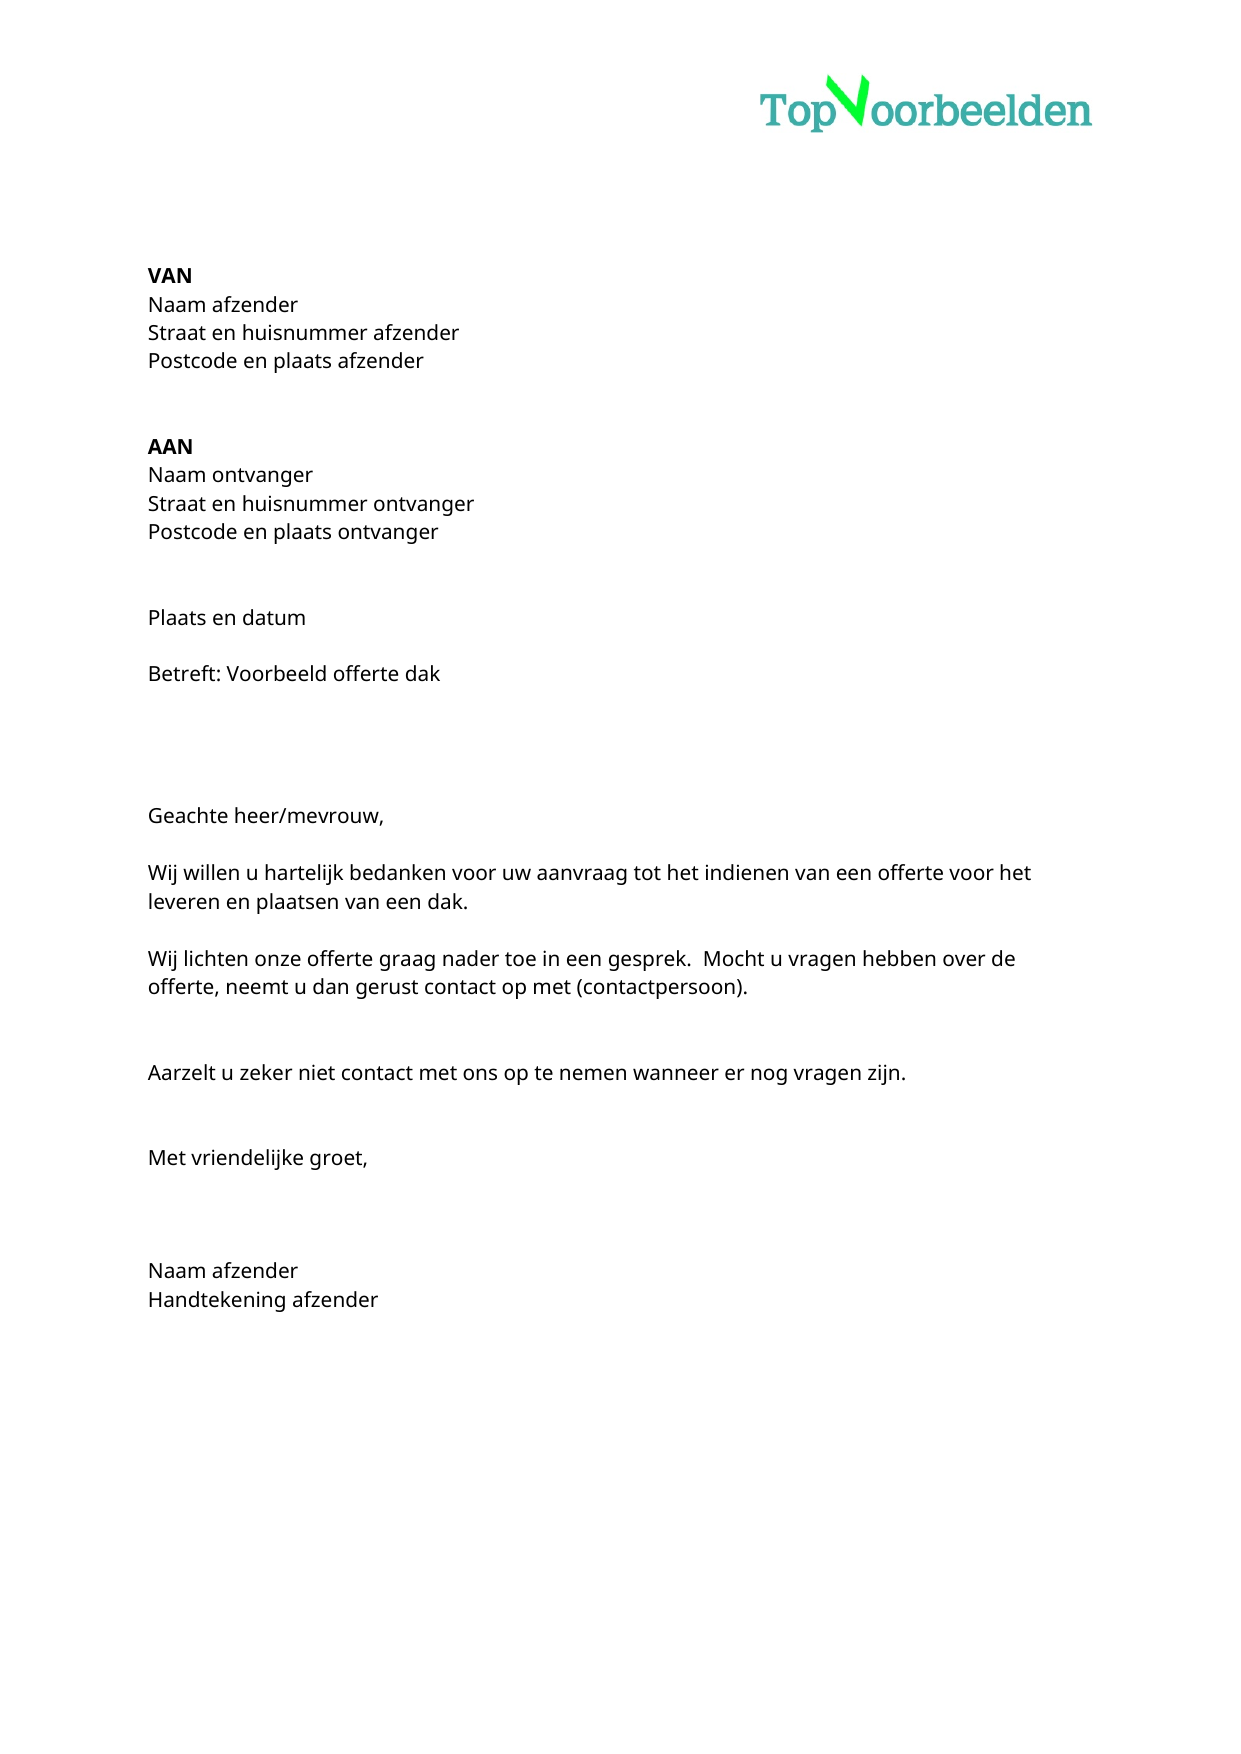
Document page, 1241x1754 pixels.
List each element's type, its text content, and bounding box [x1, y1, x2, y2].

text Wij lichten onze offerte graag nader toe in een gesprek. Mocht u vragen hebben over de offerte, neemt u dan gerust contact op met (contactpersoon). [148, 944, 1093, 1001]
text Betreft: Voorbeeld offerte dak [148, 659, 1093, 688]
text Postcode en plaats afzender [148, 347, 1093, 375]
picture [759, 73, 1093, 133]
text Met vriendelijke groet, [148, 1143, 1093, 1171]
text Aarzelt u zeker niet contact met ons op te nemen wanneer er nog vragen zijn. [148, 1058, 1093, 1086]
text Naam afzender [148, 290, 1093, 318]
text Naam afzender [148, 1257, 1093, 1285]
text Geachte heer/mevrouw, [148, 802, 1093, 830]
text Handtekening afzender [148, 1285, 1093, 1313]
text Plaats en datum [148, 603, 1093, 631]
text Postcode en plaats ontvanger [148, 517, 1093, 546]
text Straat en huisnummer afzender [148, 318, 1093, 347]
text VAN [148, 261, 1093, 290]
text Naam ontvanger [148, 460, 1093, 489]
text AAN [148, 432, 1093, 460]
text Wij willen u hartelijk bedanken voor uw aanvraag tot het indienen van een offerte voor het leveren en plaatsen van een dak. [148, 858, 1093, 915]
text Straat en huisnummer ontvanger [148, 489, 1093, 517]
